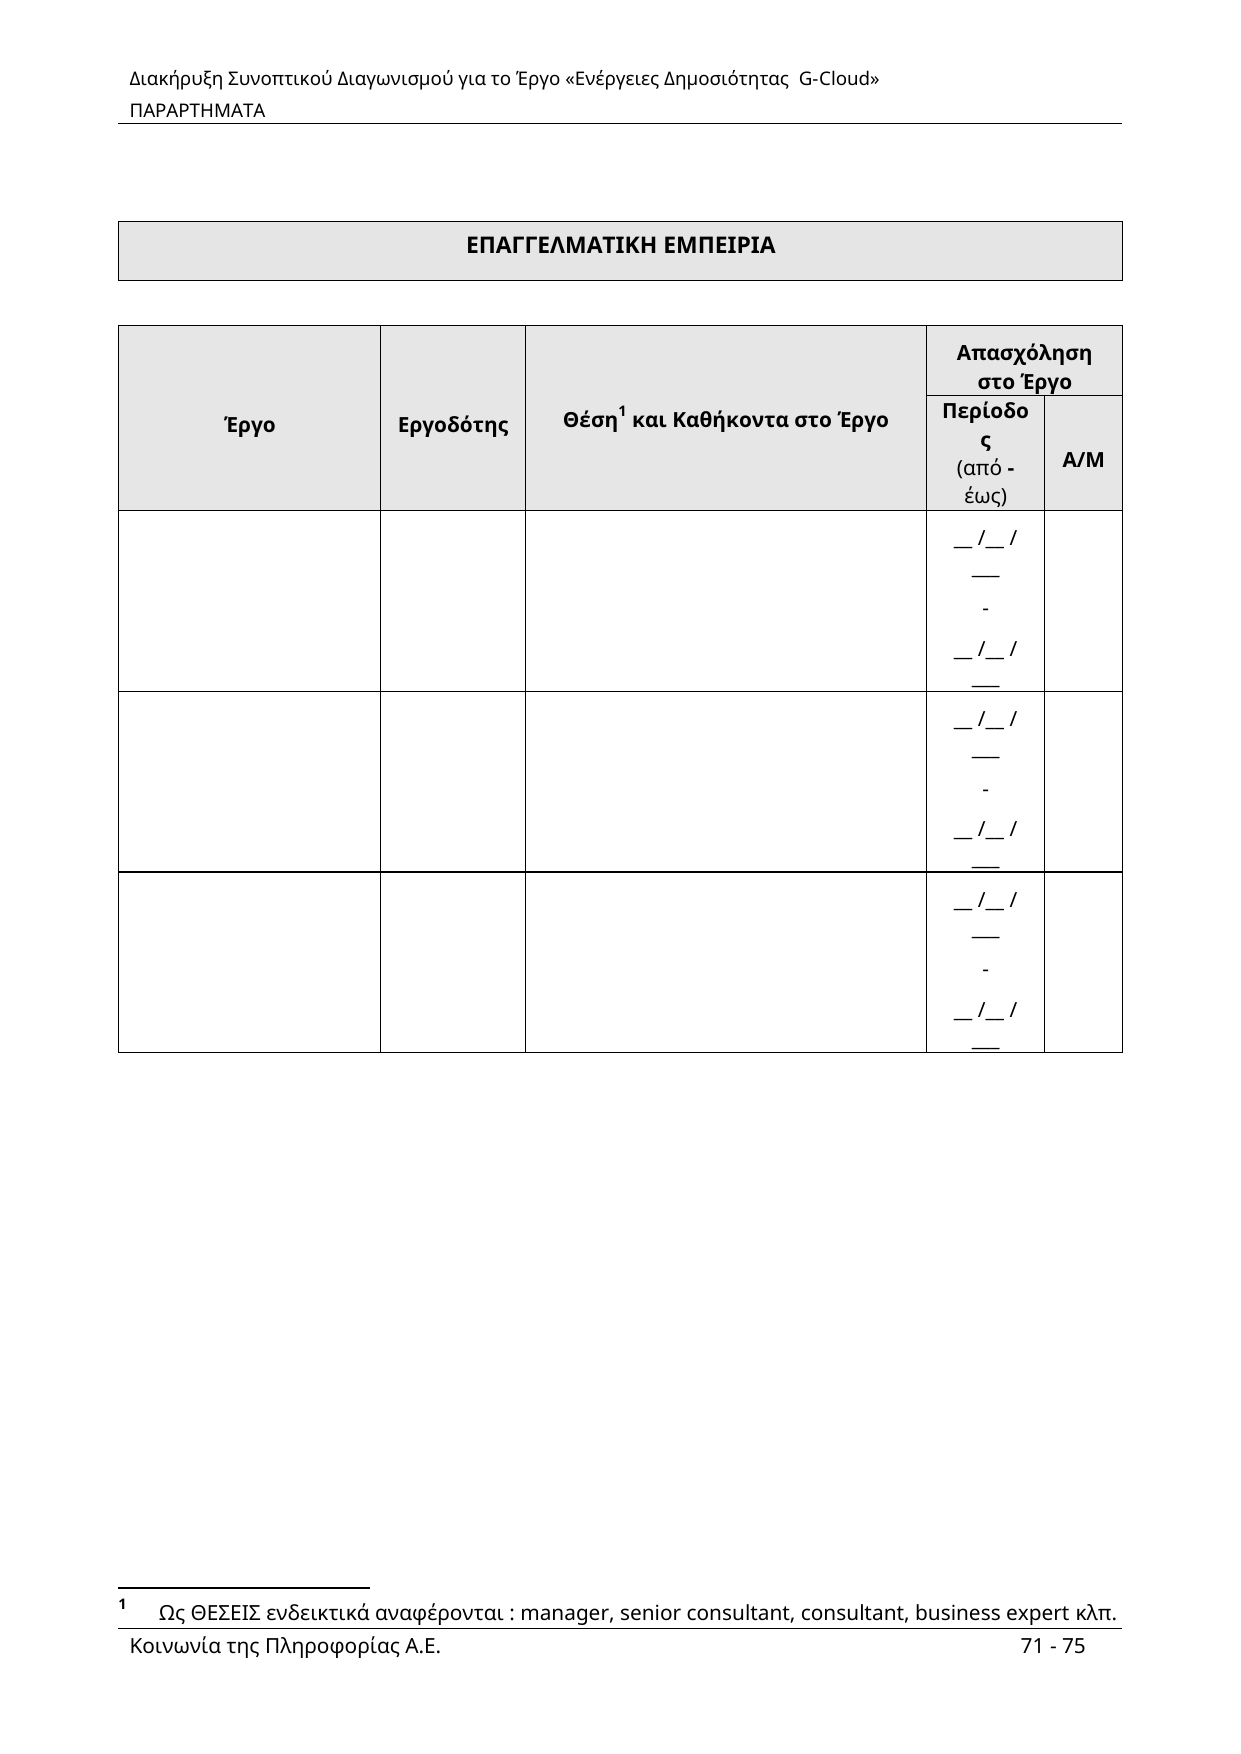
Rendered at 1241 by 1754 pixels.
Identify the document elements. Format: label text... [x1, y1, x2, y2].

table_cell [381, 511, 525, 691]
table_cell [526, 511, 926, 691]
table_cell [526, 692, 926, 871]
table_cell __ /__ / ___ - __ /__ / ___ [927, 692, 1044, 871]
table_header ΕΠΑΓΓΕΛΜΑΤΙΚΗ ΕΜΠΕΙΡΙΑ [119, 222, 1122, 280]
table_cell [119, 692, 380, 871]
table_header Απασχόληση στο Έργο [927, 326, 1122, 395]
table_header Θέση και Καθήκοντα στο Έργο [526, 326, 926, 510]
table_cell Α/Μ [1045, 396, 1122, 510]
table_cell [1045, 873, 1122, 1052]
table_cell [381, 873, 525, 1052]
table_cell [119, 873, 380, 1052]
table_cell [1045, 692, 1122, 871]
table_cell [381, 692, 525, 871]
table_cell Περίοδος (από - έως) [927, 396, 1044, 510]
table_header Εργοδότης [381, 326, 525, 510]
table_header Έργο [119, 326, 380, 510]
table_cell __ /__ / ___ - __ /__ / ___ [927, 873, 1044, 1052]
table_cell [119, 511, 380, 691]
table_cell [526, 873, 926, 1052]
table_cell __ /__ / ___ - __ /__ / ___ [927, 511, 1044, 691]
table_cell [1045, 511, 1122, 691]
